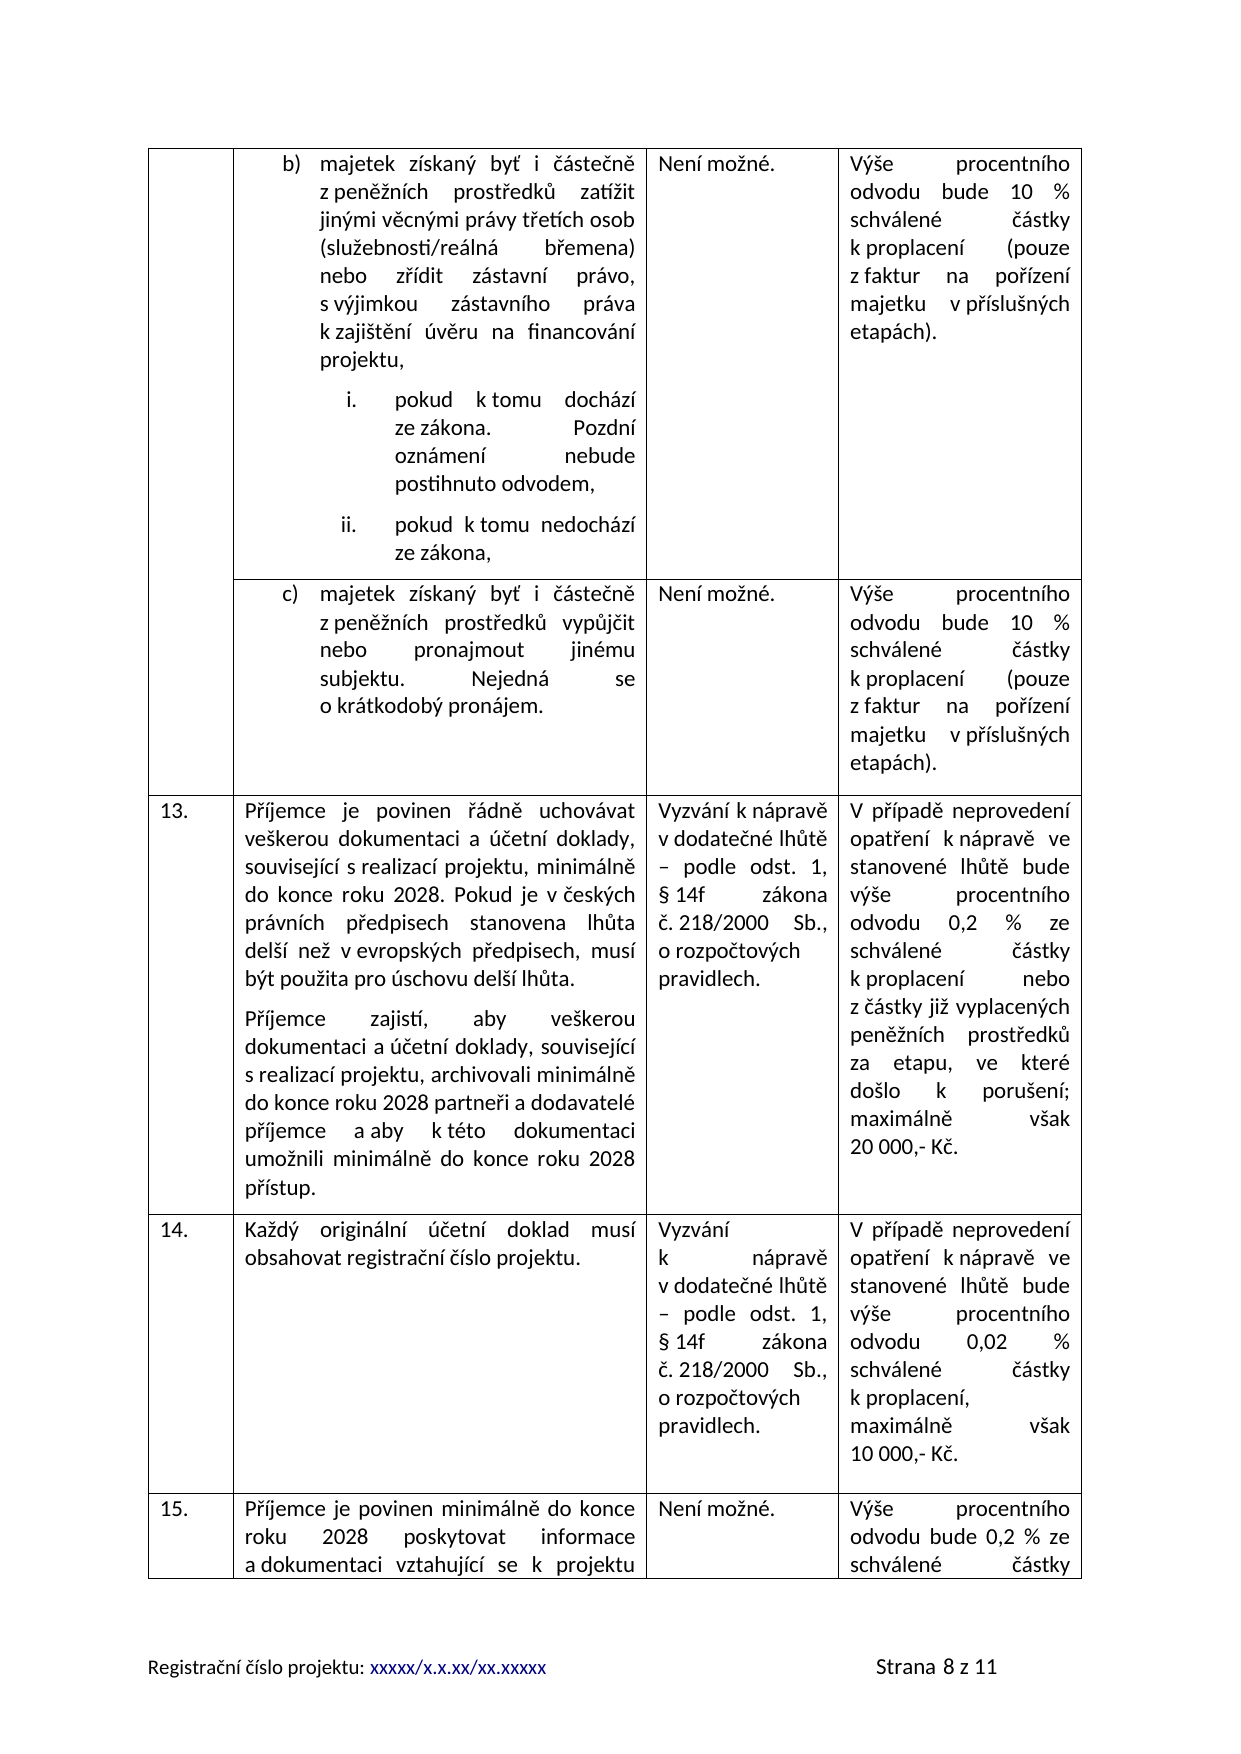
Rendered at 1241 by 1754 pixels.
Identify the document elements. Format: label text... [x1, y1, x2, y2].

table_cell Není možné. [647, 149, 838, 578]
table_cell 14. [149, 1215, 233, 1493]
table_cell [839, 1494, 1081, 1578]
table_cell Není možné. [647, 1494, 838, 1578]
table_cell majetek získaný byť i částečně z peněžních prostředků vypůjčit nebo pronajmout jinému subjektu. Nejedná se o krátkodobý pronájem. [234, 580, 646, 795]
table_cell 15. [149, 1494, 233, 1578]
table_cell V případě neprovedení opatření k nápravě ve stanovené lhůtě bude výše procentního odvodu 0,02 % schválené částky k proplacení, maximálně však 10 000,- Kč. [839, 1215, 1081, 1493]
table_cell Vyzvání k nápravě v dodatečné lhůtě – podle odst. 1, § 14f zákona č. 218/2000 Sb., o rozpočtových pravidlech. [647, 796, 838, 1214]
table_cell Každý originální účetní doklad musí obsahovat registrační číslo projektu. [234, 1215, 646, 1493]
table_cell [234, 1494, 646, 1578]
table_cell V případě neprovedení opatření k nápravě ve stanovené lhůtě bude výše procentního odvodu 0,2 % ze schválené částky k proplacení nebo z částky již vyplacených peněžních prostředků za etapu, ve které došlo k porušení; maximálně však 20 000,- Kč. [839, 796, 1081, 1214]
table_cell 13. [149, 796, 233, 1214]
table_cell Není možné. [647, 580, 838, 795]
table_cell Příjemce je povinen řádně uchovávat veškerou dokumentaci a účetní doklady, související s realizací projektu, minimálně do konce roku 2028. Pokud je v českých právních předpisech stanovena lhůta delší než v evropských předpisech, musí být použita pro úschovu delší lhůta. Příjemce zajistí, aby veškerou dokumentaci a účetní doklady, související s realizací projektu, archivovali minimálně do konce roku 2028 partneři a dodavatelé příjemce a aby k této dokumentaci umožnili minimálně do konce roku 2028 přístup. [234, 796, 646, 1214]
table_cell Výše procentního odvodu bude 10 % schválené částky k proplacení (pouze z faktur na pořízení majetku v příslušných etapách). [839, 580, 1081, 795]
table_cell Výše procentního odvodu bude 10 % schválené částky k proplacení (pouze z faktur na pořízení majetku v příslušných etapách). [839, 149, 1081, 578]
table_cell majetek získaný byť i částečně z peněžních prostředků zatížit jinými věcnými právy třetích osob (služebnosti/reálná břemena) nebo zřídit zástavní právo, s výjimkou zástavního práva k zajištění úvěru na financování projektu, pokud k tomu dochází ze zákona. Pozdní oznámení nebude postihnuto odvodem, pokud k tomu nedochází ze zákona, [234, 149, 646, 578]
table_cell Vyzvání k nápravě v dodatečné lhůtě – podle odst. 1, § 14f zákona č. 218/2000 Sb., o rozpočtových pravidlech. [647, 1215, 838, 1493]
